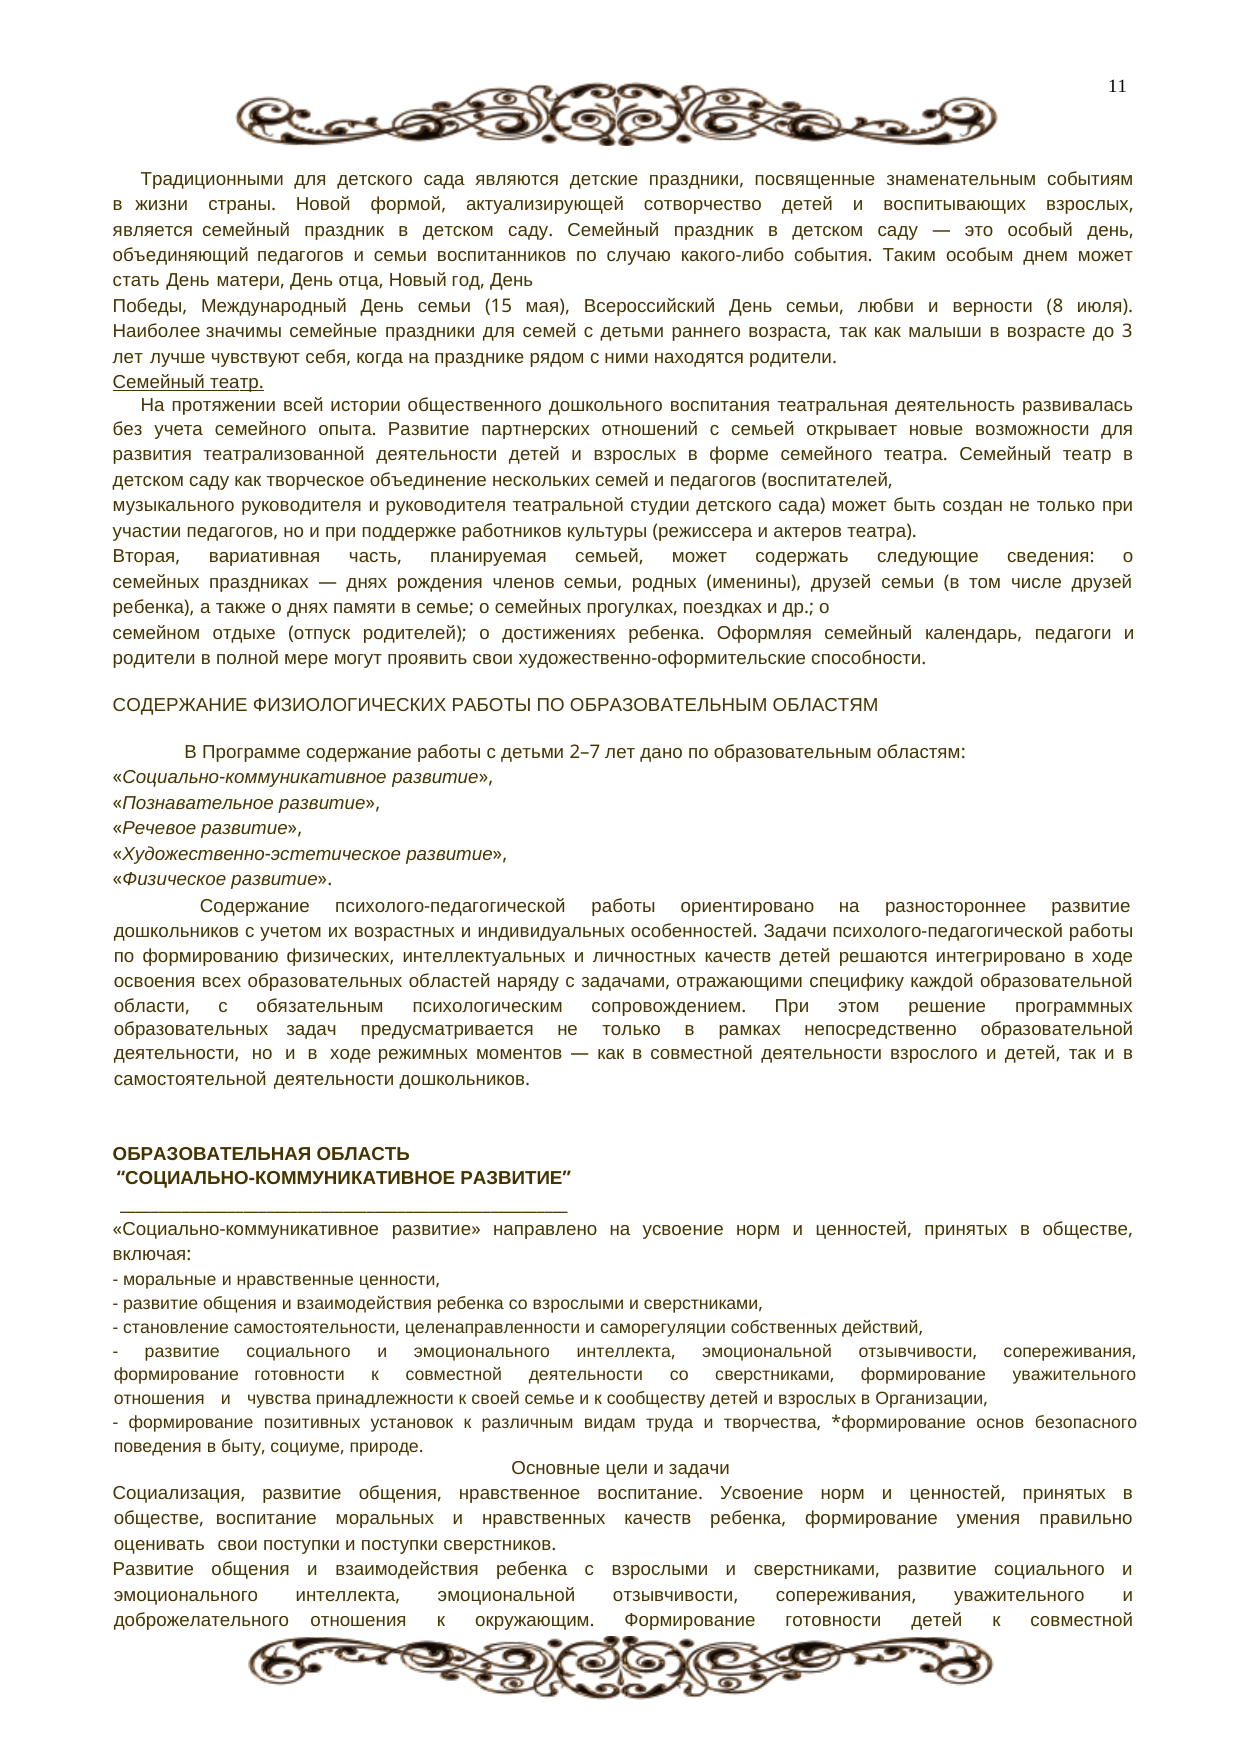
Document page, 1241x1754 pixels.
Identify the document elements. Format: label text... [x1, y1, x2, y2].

text “СОЦИАЛЬНО-КОММУНИКАТИВНОЕ РАЗВИТИЕ” __________________________________________________________ [112, 1164, 575, 1215]
text - формирование позитивных установок к различным видам труда и творчества, *формирование основ безопасного поведения в быту, социуме, природе. [112, 1410, 1139, 1458]
text - развитие социального и эмоционального интеллекта, эмоциональной отзывчивости, сопереживания, формирование готовности к совместной деятельности со сверстниками, формирование уважительного отношения и чувства принадлежности к своей семье и к сообществу детей и взрослых в Организации, [112, 1338, 1136, 1410]
picture [230, 75, 1007, 145]
text В Программе содержание работы с детьми 2–7 лет дано по образовательным областям: «Социально-коммуникативное развитие», [112, 739, 967, 789]
text - развитие общения и взаимодействия ребенка со взрослыми и сверстниками, [112, 1290, 1154, 1314]
text Победы, Международный День семьи (15 мая), Всероссийский День семьи, любви и верности (8 июля). Наиболее значимы семейные праздники для семей с детьми раннего возраста, так как малыши в возрасте до 3 лет лучше чувствуют себя, когда на празднике рядом с ними находятся родители. [112, 292, 1133, 369]
text «Художественно-эстетическое развитие», «Физическое развитие». [112, 840, 512, 891]
text - моральные и нравственные ценности, [112, 1266, 1154, 1290]
text ОБРАЗОВАТЕЛЬНАЯ ОБЛАСТЬ [112, 1143, 1154, 1164]
text Традиционными для детского сада являются детские праздники, посвященные знаменательным событиям в жизни страны. Новой формой, актуализирующей сотворчество детей и воспитывающих взрослых, является семейный праздник в детском саду. Семейный праздник в детском саду — это особый день, объединяющий педагогов и семьи воспитанников по случаю какого-либо события. Таким особым днем может стать День матери, День отца, Новый год, День [112, 166, 1134, 292]
text Вторая, вариативная часть, планируемая семьей, может содержать следующие сведения: о семейных праздниках — днях рождения членов семьи, родных (именины), друзей семьи (в том числе друзей ребенка), а также о днях памяти в семье; о семейных прогулках, поездках и др.; о [112, 542, 1133, 619]
text На протяжении всей истории общественного дошкольного воспитания театральная деятельность развивалась без учета семейного опыта. Развитие партнерских отношений с семьей открывает новые возможности для развития театрализованной деятельности детей и взрослых в форме семейного театра. Семейный театр в детском саду как творческое объединение нескольких семей и педагогов (воспитателей, [112, 394, 1133, 491]
text семейном отдыхе (отпуск родителей); о достижениях ребенка. Оформляя семейный календарь, педагоги и родители в полной мере могут проявить свои художественно-оформительские способности. [112, 619, 1136, 670]
text 11 [1108, 75, 1154, 97]
text Семейный театр. [112, 369, 1154, 394]
text Содержание психолого-педагогической работы ориентировано на разностороннее развитие дошкольников с учетом их возрастных и индивидуальных особенностей. Задачи психолого-педагогической работы по формированию физических, интеллектуальных и личностных качеств детей решаются интегрировано в ходе освоения всех образовательных областей наряду с задачами, отражающими специфику каждой образовательной области, с обязательным психологическим сопровождением. При этом решение программных образовательных задач предусматривается не только в рамках непосредственно образовательной деятельности, но и в ходе режимных моментов — как в совместной деятельности взрослого и детей, так и в самостоятельной деятельности дошкольников. [113, 892, 1133, 1090]
text музыкального руководителя и руководителя театральной студии детского сада) может быть создан не только при участии педагогов, но и при поддержке работников культуры (режиссера и актеров театра). [112, 491, 1136, 542]
text «Социально-коммуникативное развитие» направлено на усвоение норм и ценностей, принятых в обществе, включая: [112, 1215, 1136, 1266]
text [112, 1556, 1133, 1632]
text СОДЕРЖАНИЕ ФИЗИОЛОГИЧЕСКИХ РАБОТЫ ПО ОБРАЗОВАТЕЛЬНЫМ ОБЛАСТЯМ [112, 694, 1154, 716]
text «Познавательное развитие», «Речевое развитие», [112, 789, 384, 840]
text Социализация, развитие общения, нравственное воспитание. Усвоение норм и ценностей, принятых в обществе, воспитание моральных и нравственных качеств ребенка, формирование умения правильно оценивать свои поступки и поступки сверстников. [112, 1479, 1133, 1556]
text - становление самостоятельности, целенаправленности и саморегуляции собственных действий, [112, 1314, 1154, 1338]
text Основные цели и задачи [511, 1458, 1154, 1479]
picture [238, 1636, 1000, 1708]
